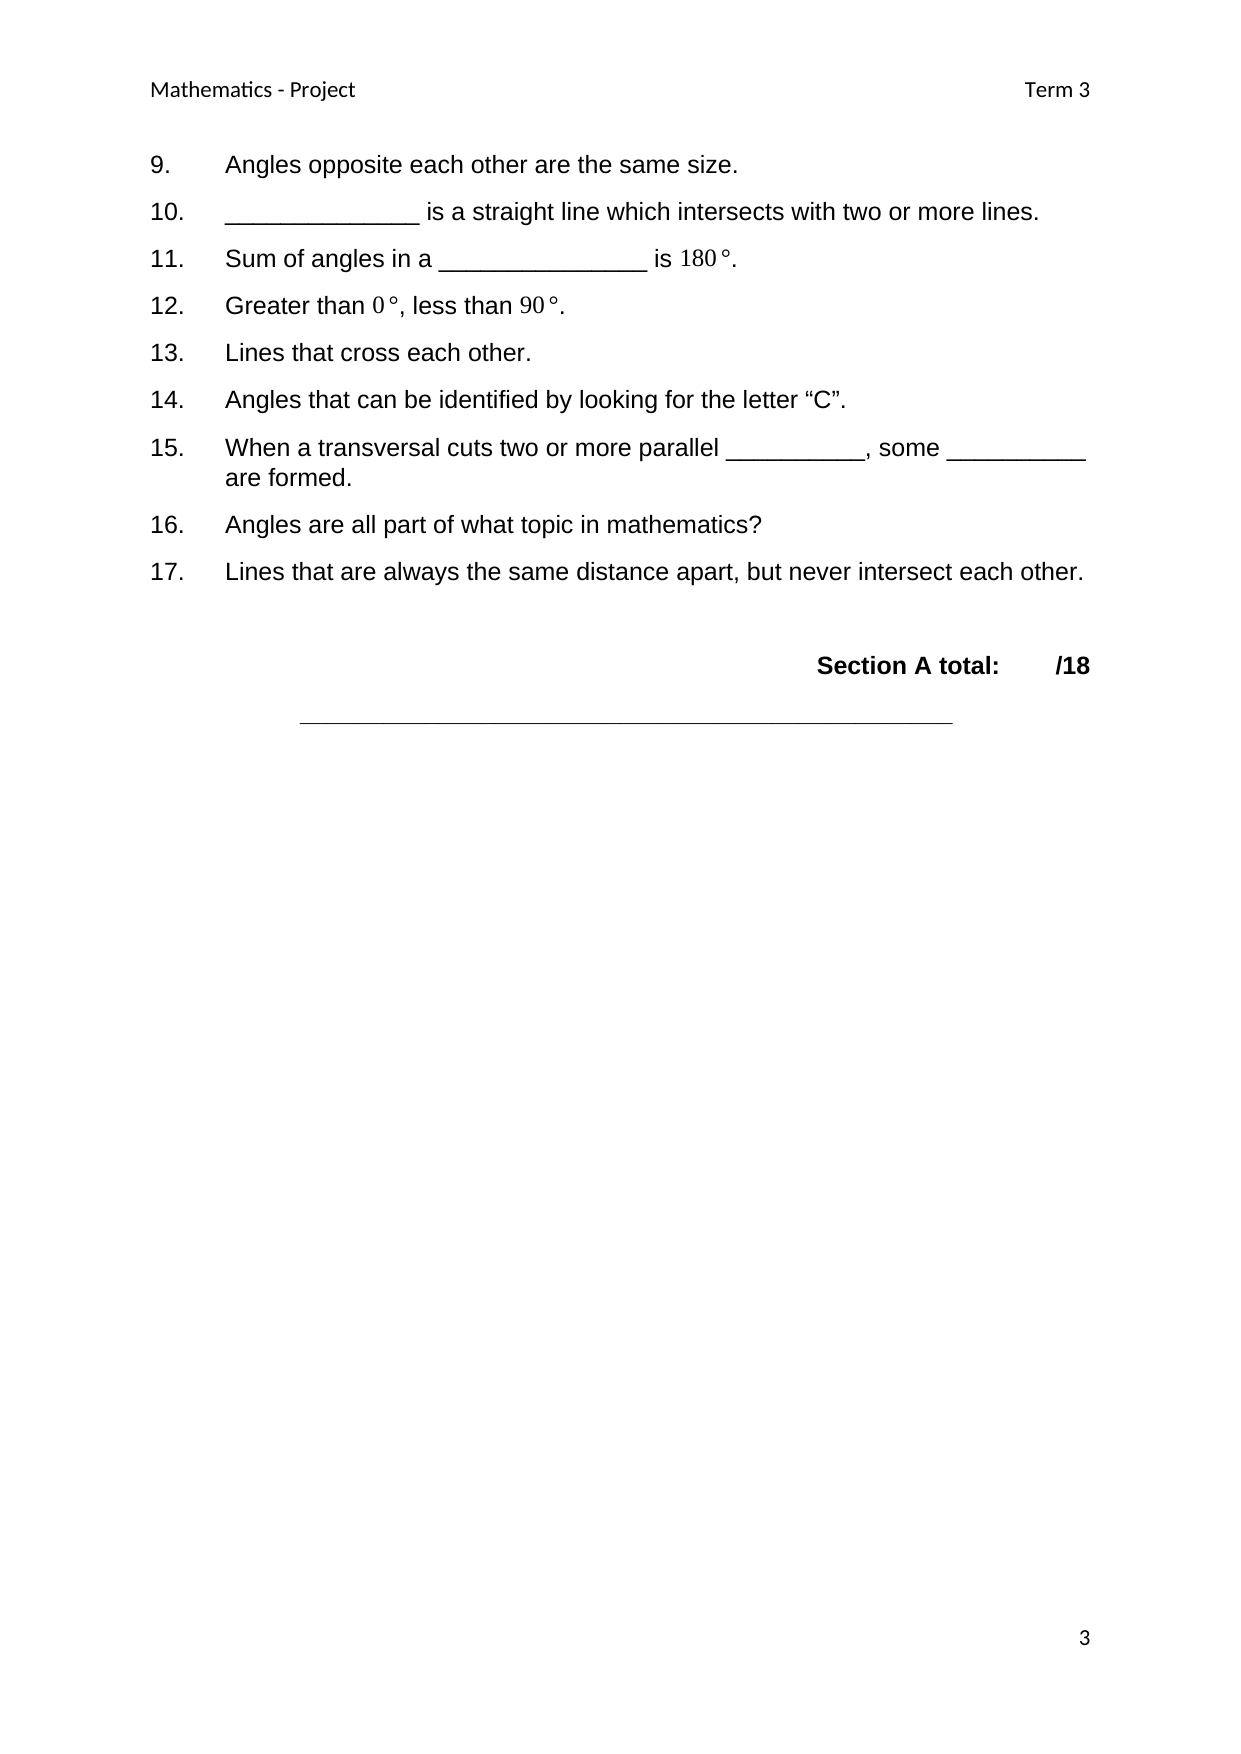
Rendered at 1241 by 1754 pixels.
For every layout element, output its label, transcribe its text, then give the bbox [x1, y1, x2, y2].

text 13. Lines that cross each other. [150, 338, 1090, 367]
text 11. Sum of angles in a _______________ is . [150, 244, 1090, 273]
text 14. Angles that can be identified by looking for the letter “C”. [150, 385, 1090, 414]
text _______________________________________________ [150, 698, 1090, 727]
text 17. Lines that are always the same distance apart, but never intersect each other. [150, 557, 1090, 586]
text 12. Greater than , less than . [150, 291, 1090, 320]
text 9. Angles opposite each other are the same size. [150, 150, 1090, 179]
text Section A total: /18 [150, 651, 1090, 680]
text 15. When a transversal cuts two or more parallel __________, some __________ are formed. [150, 432, 1090, 492]
text 10. ______________ is a straight line which intersects with two or more lines. [150, 197, 1090, 226]
text 16. Angles are all part of what topic in mathematics? [150, 510, 1090, 539]
